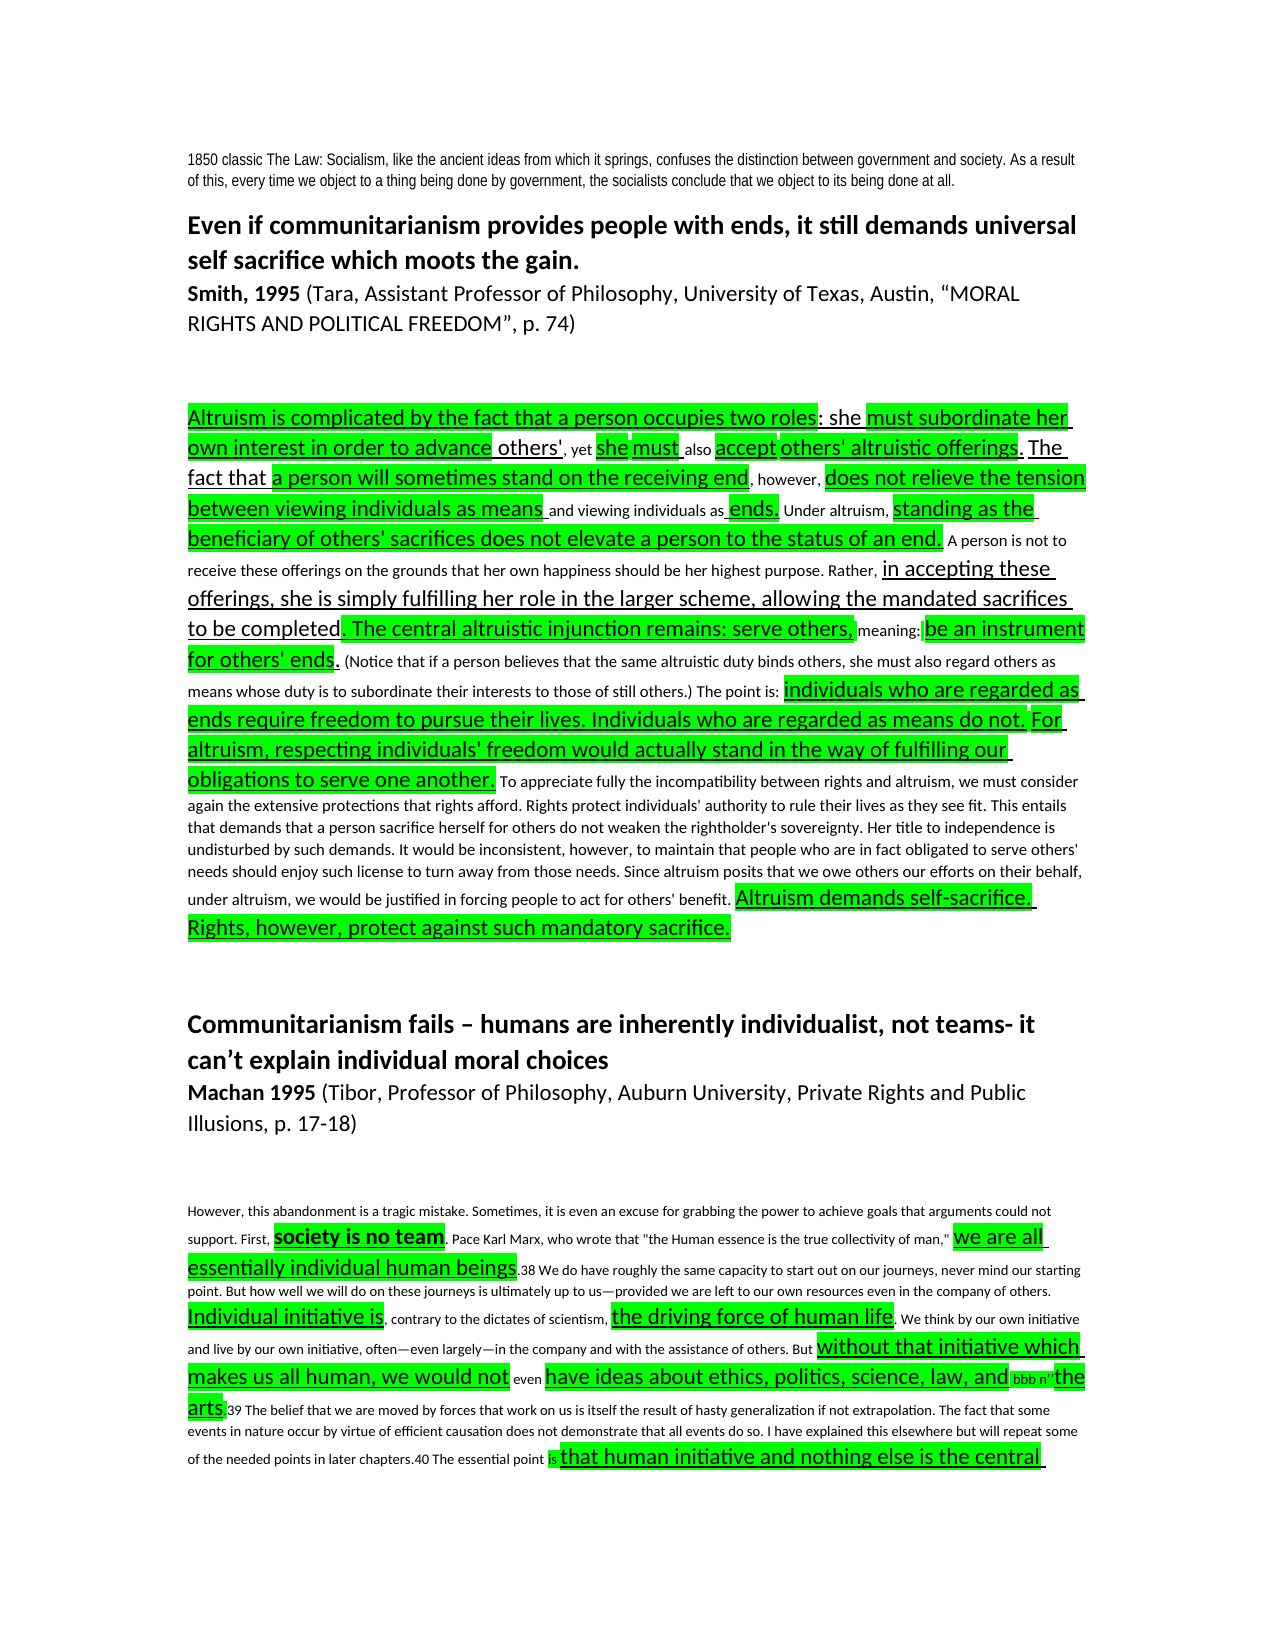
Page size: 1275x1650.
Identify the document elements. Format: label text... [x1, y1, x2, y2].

text Smith, 1995 (Tara, Assistant Professor of Philosophy, University of Texas, Austin, “MORAL RIGHTS AND POLITICAL FREEDOM”, p. 74) [187, 279, 1087, 337]
text Machan 1995 (Tibor, Professor of Philosophy, Auburn University, Private Rights and Public Illusions, p. 17-18) [187, 1078, 1087, 1137]
subtitle Even if communitarianism provides people with ends, it still demands universal self sacrifice which moots the gain. [187, 208, 1087, 277]
subtitle Communitarianism fails – humans are inherently individualist, not teams- it can’t explain individual moral choices [187, 1007, 1087, 1076]
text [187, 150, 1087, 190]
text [187, 1202, 1087, 1470]
text Altruism is complicated by the fact that a person occupies two roles: she must subordinate her own interest in order to advance others', yet she must also accept others' altruistic offerings. The fact that a person will sometimes stand on the receiving end, however, does not relieve the tension between viewing individuals as means and viewing individuals as ends. Under altruism, standing as the beneficiary of others' sacrifices does not elevate a person to the status of an end. A person is not to receive these offerings on the grounds that her own happiness should be her highest purpose. Rather, in accepting these offerings, she is simply fulfilling her role in the larger scheme, allowing the mandated sacrifices to be completed. The central altruistic injunction remains: serve others, meaning: be an instrument for others' ends. (Notice that if a person believes that the same altruistic duty binds others, she must also regard others as means whose duty is to subordinate their interests to those of still others.) The point is: individuals who are regarded as ends require freedom to pursue their lives. Individuals who are regarded as means do not. For altruism, respecting individuals' freedom would actually stand in the way of fulfilling our obligations to serve one another. To appreciate fully the incompatibility between rights and altruism, we must consider again the extensive protections that rights afford. Rights protect individuals' authority to rule their lives as they see fit. This entails that demands that a person sacrifice herself for others do not weaken the rightholder's sovereignty. Her title to independence is undisturbed by such demands. It would be inconsistent, however, to maintain that people who are in fact obligated to serve others' needs should enjoy such license to turn away from those needs. Since altruism posits that we owe others our efforts on their behalf, under altruism, we would be justified in forcing people to act for others' benefit. Altruism demands self-sacrifice. Rights, however, protect against such mandatory sacrifice. [187, 403, 1087, 942]
